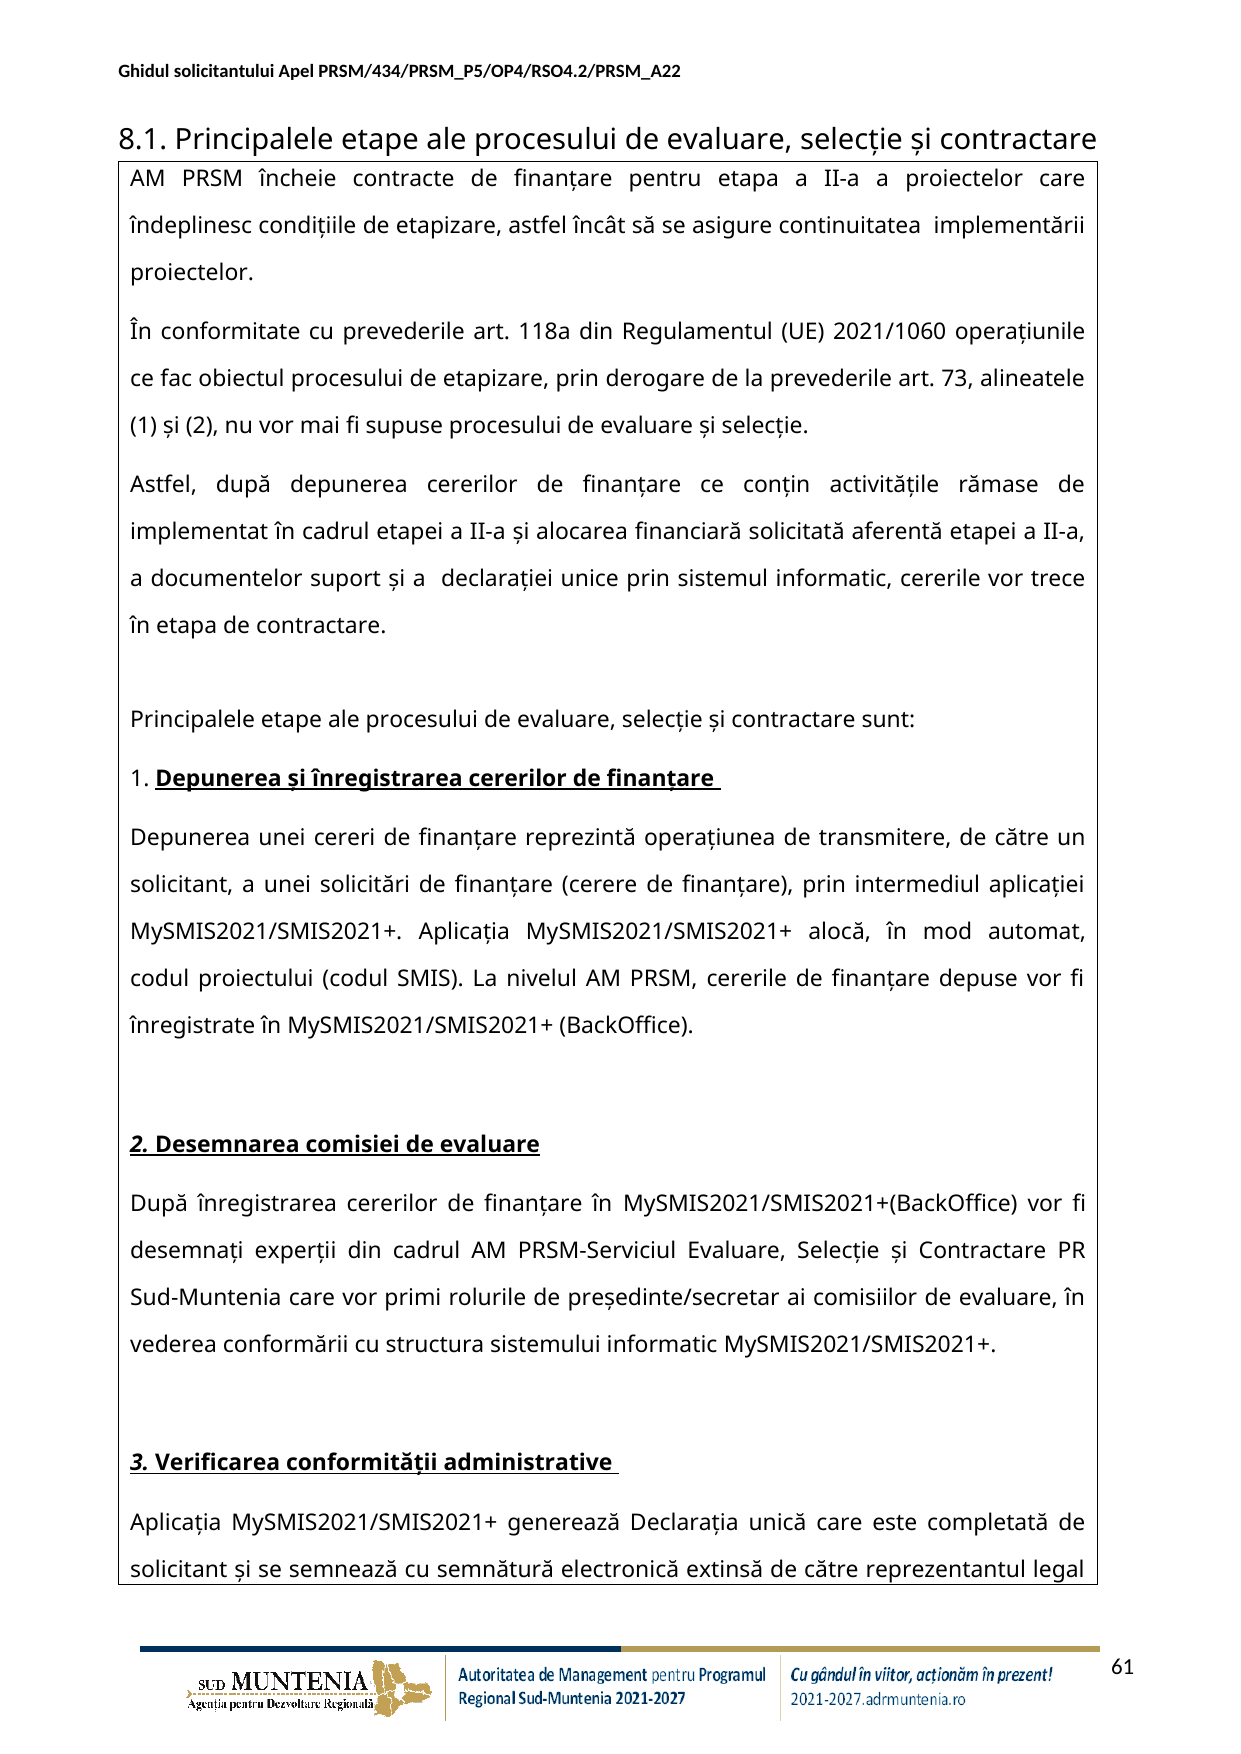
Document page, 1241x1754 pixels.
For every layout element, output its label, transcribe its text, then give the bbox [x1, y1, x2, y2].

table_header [119, 162, 1097, 1584]
picture [140, 1646, 1100, 1721]
subtitle 8.1. Principalele etape ale procesului de evaluare, selecție și contractare [118, 118, 1134, 158]
